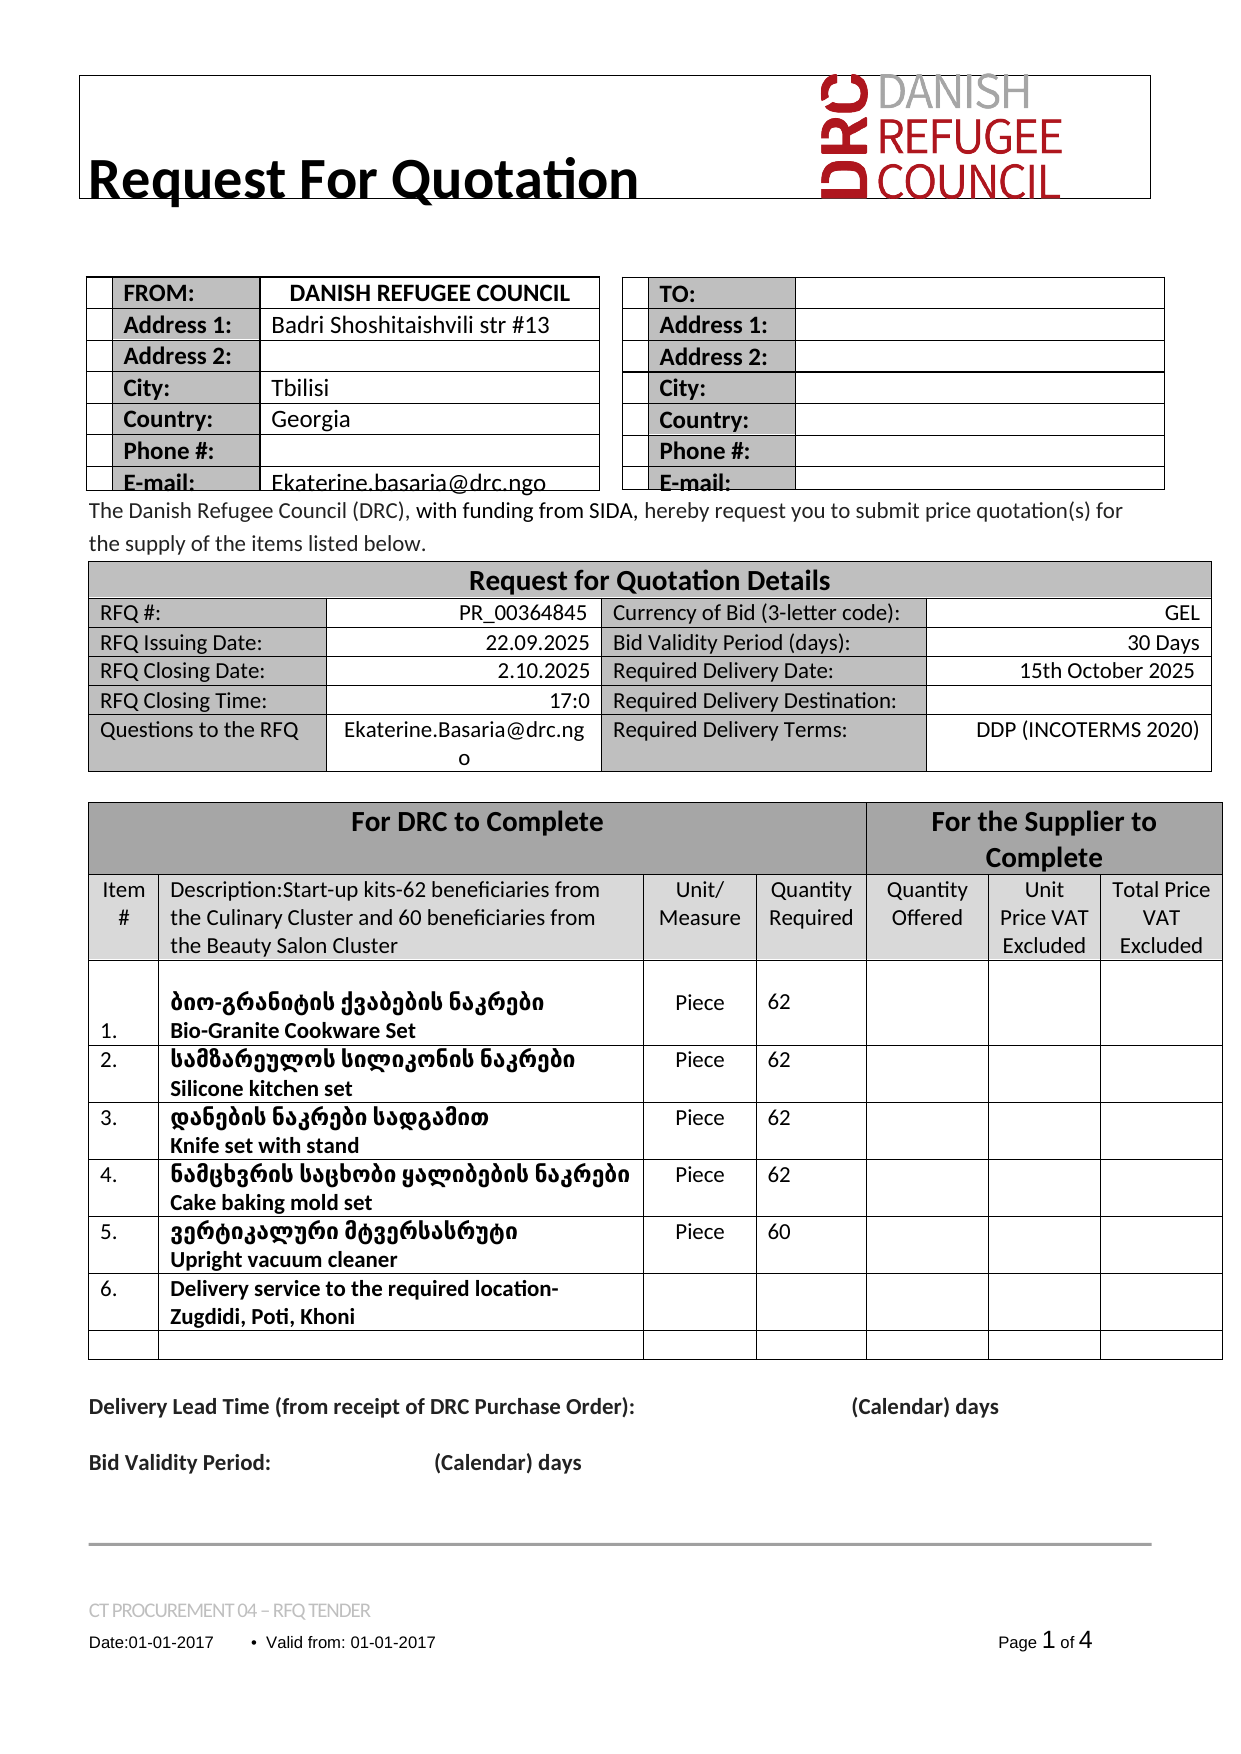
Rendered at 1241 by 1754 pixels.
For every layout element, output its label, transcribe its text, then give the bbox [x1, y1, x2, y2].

table_cell სამზარეულოს სილიკონის ნაკრები Silicone kitchen set [159, 1046, 643, 1102]
table_cell 60 [757, 1217, 866, 1273]
table_cell [1101, 1046, 1222, 1102]
table_cell RFQ Closing Time: [89, 686, 326, 714]
table_cell DDP (INCOTERMS 2020) [927, 715, 1211, 771]
table_cell RFQ Closing Date: [89, 657, 326, 685]
table_cell Unit Price VAT Excluded [989, 875, 1100, 959]
table_cell დანების ნაკრები სადგამით Knife set with stand [159, 1103, 643, 1159]
table_cell [1101, 1331, 1222, 1359]
table_cell [867, 1331, 988, 1359]
table_cell [989, 961, 1100, 1044]
table_cell 2. [89, 1046, 158, 1102]
table_cell [989, 1331, 1100, 1359]
table_cell Item # [89, 875, 158, 959]
table_cell [757, 1274, 866, 1330]
table_cell Piece [644, 1217, 756, 1273]
table_cell Required Delivery Date: [602, 657, 926, 685]
table_cell Piece [644, 1160, 756, 1216]
table_cell [644, 1331, 756, 1359]
table_cell 62 [757, 1046, 866, 1102]
table_cell [867, 1274, 988, 1330]
table_cell [867, 1160, 988, 1216]
table_cell Required Delivery Destination: [602, 686, 926, 714]
table_header Request for Quotation Details [89, 562, 1211, 597]
table_cell [89, 1331, 158, 1359]
table_cell [867, 1217, 988, 1273]
table_cell 62 [757, 1160, 866, 1216]
table_cell [989, 1274, 1100, 1330]
table_cell Piece [644, 961, 756, 1044]
table_cell 30 Days [927, 628, 1211, 656]
table_cell [867, 1103, 988, 1159]
table_cell 17:0 [327, 686, 601, 714]
table_cell GEL [927, 599, 1211, 627]
table_header For the Supplier to Complete [867, 803, 1222, 874]
table_cell 22.09.2025 [327, 628, 601, 656]
table_cell RFQ #: [89, 599, 326, 627]
table_cell RFQ Issuing Date: [89, 628, 326, 656]
table_cell Quantity Required [757, 875, 866, 959]
table_cell [867, 961, 988, 1044]
table_cell 15th October 2025 [927, 657, 1211, 685]
table_cell 1. [89, 961, 158, 1044]
table_cell [1101, 1217, 1222, 1273]
table_cell Description:Start-up kits-62 beneficiaries from the Culinary Cluster and 60 beneficiaries from the Beauty Salon Cluster [159, 875, 643, 959]
table_cell 5. [89, 1217, 158, 1273]
table_cell Total Price VAT Excluded [1101, 875, 1222, 959]
table_cell Piece [644, 1103, 756, 1159]
table_cell Delivery service to the required location-Zugdidi, Poti, Khoni [159, 1274, 643, 1330]
table_cell Unit/ Measure [644, 875, 756, 959]
table_cell 3. [89, 1103, 158, 1159]
picture [820, 73, 1062, 199]
table_cell ნამცხვრის საცხობი ყალიბების ნაკრები Cake baking mold set [159, 1160, 643, 1216]
table_cell 62 [757, 961, 866, 1044]
table_cell Currency of Bid (3-letter code): [602, 599, 926, 627]
table_cell Quantity Offered [867, 875, 988, 959]
table_cell [927, 686, 1211, 714]
text The Danish Refugee Council (DRC), with funding from SIDA, hereby request you to submit price quotation(s) for the supply of the items listed below. [89, 496, 1152, 557]
table_header For DRC to Complete [89, 803, 866, 874]
table_cell PR_00364845 [327, 599, 601, 627]
table_cell [159, 1331, 643, 1359]
table_cell [1101, 1103, 1222, 1159]
table_cell [989, 1217, 1100, 1273]
table_cell [989, 1160, 1100, 1216]
table_cell Ekaterine.Basaria@drc.ngo [327, 715, 601, 771]
table_cell ვერტიკალური მტვერსასრუტი Upright vacuum cleaner [159, 1217, 643, 1273]
table_cell 6. [89, 1274, 158, 1330]
table_cell [757, 1331, 866, 1359]
table_cell 4. [89, 1160, 158, 1216]
table_cell [867, 1046, 988, 1102]
table_cell [644, 1274, 756, 1330]
table_cell [1101, 961, 1222, 1044]
table_cell Bid Validity Period (days): [602, 628, 926, 656]
text Bid Validity Period: ____________ (Calendar) days [89, 1448, 1152, 1476]
table_cell [1101, 1160, 1222, 1216]
table_cell [1101, 1274, 1222, 1330]
table_cell 62 [757, 1103, 866, 1159]
text Delivery Lead Time (from receipt of DRC Purchase Order): _ ____________ (Calendar) days [89, 1392, 1152, 1420]
table_cell ბიო-გრანიტის ქვაბების ნაკრები Bio-Granite Cookware Set [159, 961, 643, 1044]
table_cell Piece [644, 1046, 756, 1102]
table_cell [989, 1046, 1100, 1102]
table_cell [989, 1103, 1100, 1159]
table_cell Questions to the RFQ [89, 715, 326, 771]
table_cell 2.10.2025 [327, 657, 601, 685]
table_cell Required Delivery Terms: [602, 715, 926, 771]
